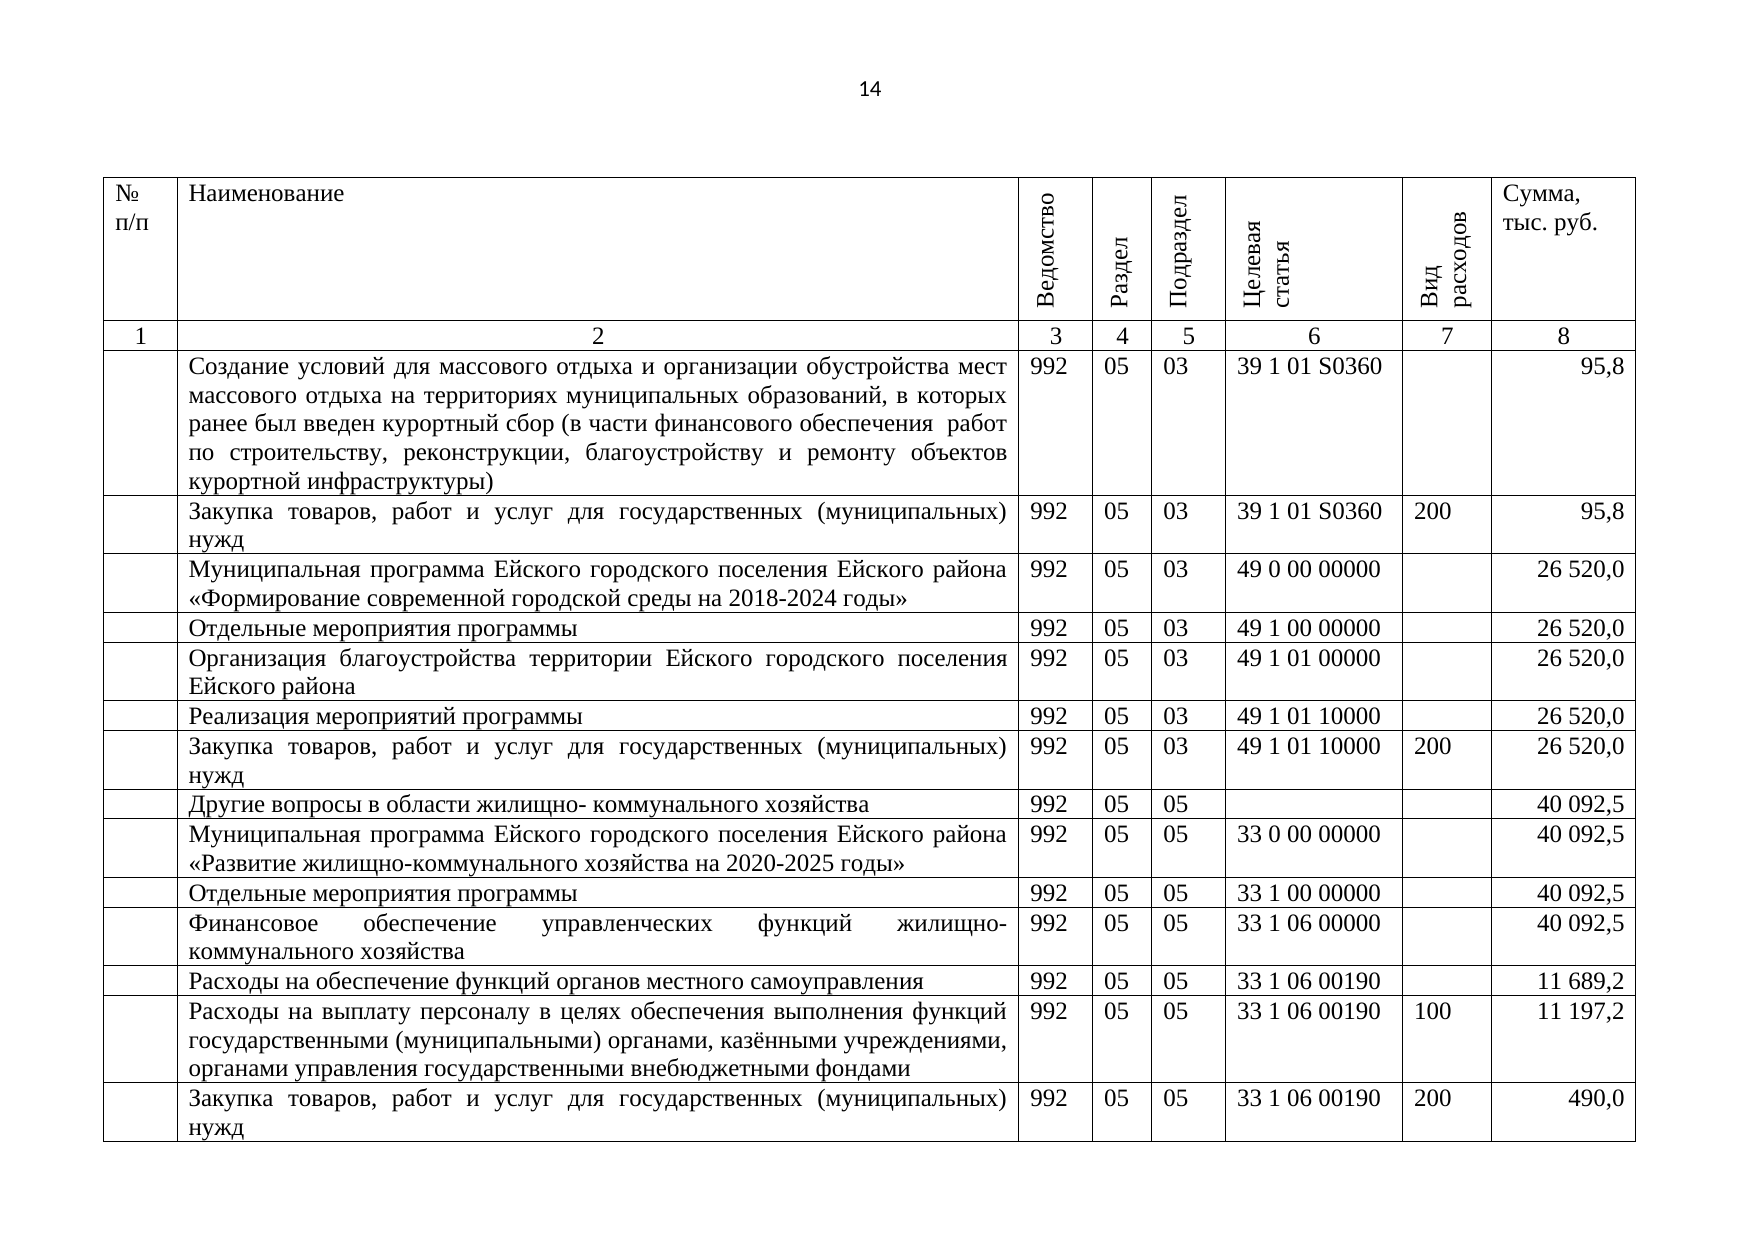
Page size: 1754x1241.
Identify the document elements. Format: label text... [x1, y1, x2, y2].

table_header № п/п [104, 178, 177, 320]
table_cell [104, 1083, 177, 1141]
table_cell 49 1 01 10000 [1226, 731, 1402, 788]
table_cell [104, 966, 177, 995]
table_cell 03 [1152, 554, 1225, 612]
table_cell 992 [1019, 643, 1092, 700]
table_cell 992 [1019, 819, 1092, 877]
table_cell 33 1 06 00190 [1226, 996, 1402, 1082]
table_cell Расходы на обеспечение функций органов местного самоуправления [178, 966, 1018, 995]
table_cell Создание условий для массового отдыха и организации обустройства мест массового отдыха на территориях муниципальных образований, в которых ранее был введен курортный сбор (в части финансового обеспечения работ по строительству, реконструкции, благоустройству и ремонту объектов курортной инфраструктуры) [178, 351, 1018, 495]
table_cell Расходы на выплату персоналу в целях обеспечения выполнения функций государственными (муниципальными) органами, казёнными учреждениями, органами управления государственными внебюджетными фондами [178, 996, 1018, 1082]
table_cell 05 [1152, 819, 1225, 877]
table_cell [104, 351, 177, 495]
table_cell [1403, 643, 1491, 700]
table_cell 05 [1093, 496, 1151, 553]
table_cell [1403, 908, 1491, 965]
table_cell 39 1 01 S0360 [1226, 496, 1402, 553]
table_cell Закупка товаров, работ и услуг для государственных (муниципальных) нужд [178, 1083, 1018, 1141]
table_cell 05 [1152, 908, 1225, 965]
table_cell 992 [1019, 351, 1092, 495]
table_cell 26 520,0 [1492, 613, 1635, 642]
table_cell [104, 790, 177, 818]
table_cell Реализация мероприятий программы [178, 701, 1018, 730]
table_cell [104, 996, 177, 1082]
table_cell 8 [1492, 321, 1635, 350]
table_cell [1403, 878, 1491, 907]
table_cell 03 [1152, 701, 1225, 730]
table_cell [1403, 613, 1491, 642]
table_cell [1403, 554, 1491, 612]
table_cell 11 197,2 [1492, 996, 1635, 1082]
table_cell 26 520,0 [1492, 701, 1635, 730]
table_cell 05 [1093, 731, 1151, 788]
table_cell 26 520,0 [1492, 643, 1635, 700]
table_cell 992 [1019, 1083, 1092, 1141]
table_cell 03 [1152, 613, 1225, 642]
table_cell 05 [1093, 1083, 1151, 1141]
table_cell 05 [1093, 643, 1151, 700]
table_cell Отдельные мероприятия программы [178, 613, 1018, 642]
table_cell 05 [1093, 819, 1151, 877]
table_cell Отдельные мероприятия программы [178, 878, 1018, 907]
table_cell 992 [1019, 554, 1092, 612]
table_cell 95,8 [1492, 351, 1635, 495]
table_cell 49 1 00 00000 [1226, 613, 1402, 642]
table_cell [104, 643, 177, 700]
table_cell 200 [1403, 731, 1491, 788]
table_cell [1403, 790, 1491, 818]
table_cell [104, 908, 177, 965]
table_cell [1226, 790, 1402, 818]
table_cell 05 [1093, 554, 1151, 612]
table_cell 05 [1152, 966, 1225, 995]
table_cell 05 [1093, 966, 1151, 995]
table_cell 05 [1093, 908, 1151, 965]
table_header Ведомство [1019, 178, 1092, 320]
table_cell [1403, 701, 1491, 730]
table_cell 490,0 [1492, 1083, 1635, 1141]
table_cell Закупка товаров, работ и услуг для государственных (муниципальных) нужд [178, 496, 1018, 553]
table_cell 5 [1152, 321, 1225, 350]
table_cell 992 [1019, 908, 1092, 965]
table_cell 33 1 06 00000 [1226, 908, 1402, 965]
table_cell [104, 701, 177, 730]
table_cell 992 [1019, 613, 1092, 642]
table_cell 992 [1019, 966, 1092, 995]
table_cell 05 [1093, 701, 1151, 730]
table_cell 100 [1403, 996, 1491, 1082]
table_cell 992 [1019, 790, 1092, 818]
table_cell 05 [1093, 996, 1151, 1082]
table_cell 39 1 01 S0360 [1226, 351, 1402, 495]
table_cell 40 092,5 [1492, 908, 1635, 965]
table_cell 05 [1152, 790, 1225, 818]
table_cell 11 689,2 [1492, 966, 1635, 995]
table_cell 03 [1152, 351, 1225, 495]
table_cell 49 0 00 00000 [1226, 554, 1402, 612]
table_cell [104, 878, 177, 907]
table_cell Закупка товаров, работ и услуг для государственных (муниципальных) нужд [178, 731, 1018, 788]
table_cell 03 [1152, 496, 1225, 553]
table_cell 992 [1019, 878, 1092, 907]
table_cell Муниципальная программа Ейского городского поселения Ейского района «Формирование современной городской среды на 2018-2024 годы» [178, 554, 1018, 612]
table_cell [104, 613, 177, 642]
table_cell 05 [1093, 878, 1151, 907]
table_cell 992 [1019, 701, 1092, 730]
table_cell 3 [1019, 321, 1092, 350]
table_cell 05 [1152, 878, 1225, 907]
table_cell 40 092,5 [1492, 790, 1635, 818]
table_cell Финансовое обеспечение управленческих функций жилищно-коммунального хозяйства [178, 908, 1018, 965]
table_cell 1 [104, 321, 177, 350]
table_header Подраздел [1152, 178, 1225, 320]
table_cell 2 [178, 321, 1018, 350]
table_cell 05 [1152, 1083, 1225, 1141]
table_cell Другие вопросы в области жилищно- коммунального хозяйства [178, 790, 1018, 818]
table_cell [104, 554, 177, 612]
table_cell 40 092,5 [1492, 878, 1635, 907]
table_cell 33 1 06 00190 [1226, 966, 1402, 995]
table_header Сумма, тыс. руб. [1492, 178, 1635, 320]
table_cell [1403, 351, 1491, 495]
table_cell 33 0 00 00000 [1226, 819, 1402, 877]
table_cell 05 [1093, 613, 1151, 642]
table_cell 33 1 06 00190 [1226, 1083, 1402, 1141]
table_cell [104, 496, 177, 553]
table_cell 992 [1019, 996, 1092, 1082]
table_cell 49 1 01 00000 [1226, 643, 1402, 700]
table_cell 03 [1152, 643, 1225, 700]
table_cell 7 [1403, 321, 1491, 350]
table_header Наименование [178, 178, 1018, 320]
table_cell 05 [1093, 351, 1151, 495]
table_header Целевая статья [1226, 178, 1402, 320]
table_cell Организация благоустройства территории Ейского городского поселения Ейского района [178, 643, 1018, 700]
table_cell 33 1 00 00000 [1226, 878, 1402, 907]
table_cell 26 520,0 [1492, 731, 1635, 788]
table_cell 6 [1226, 321, 1402, 350]
table_cell 05 [1152, 996, 1225, 1082]
table_cell 03 [1152, 731, 1225, 788]
table_cell [104, 819, 177, 877]
table_cell [1403, 966, 1491, 995]
table_cell 95,8 [1492, 496, 1635, 553]
table_cell 4 [1093, 321, 1151, 350]
table_cell 49 1 01 10000 [1226, 701, 1402, 730]
table_cell 40 092,5 [1492, 819, 1635, 877]
table_cell 05 [1093, 790, 1151, 818]
table_header Вид расходов [1403, 178, 1491, 320]
table_cell [104, 731, 177, 788]
table_cell [1403, 819, 1491, 877]
table_cell 992 [1019, 496, 1092, 553]
table_cell Муниципальная программа Ейского городского поселения Ейского района «Развитие жилищно-коммунального хозяйства на 2020-2025 годы» [178, 819, 1018, 877]
table_cell 992 [1019, 731, 1092, 788]
table_header Раздел [1093, 178, 1151, 320]
table_cell 200 [1403, 496, 1491, 553]
table_cell 200 [1403, 1083, 1491, 1141]
table_cell 26 520,0 [1492, 554, 1635, 612]
